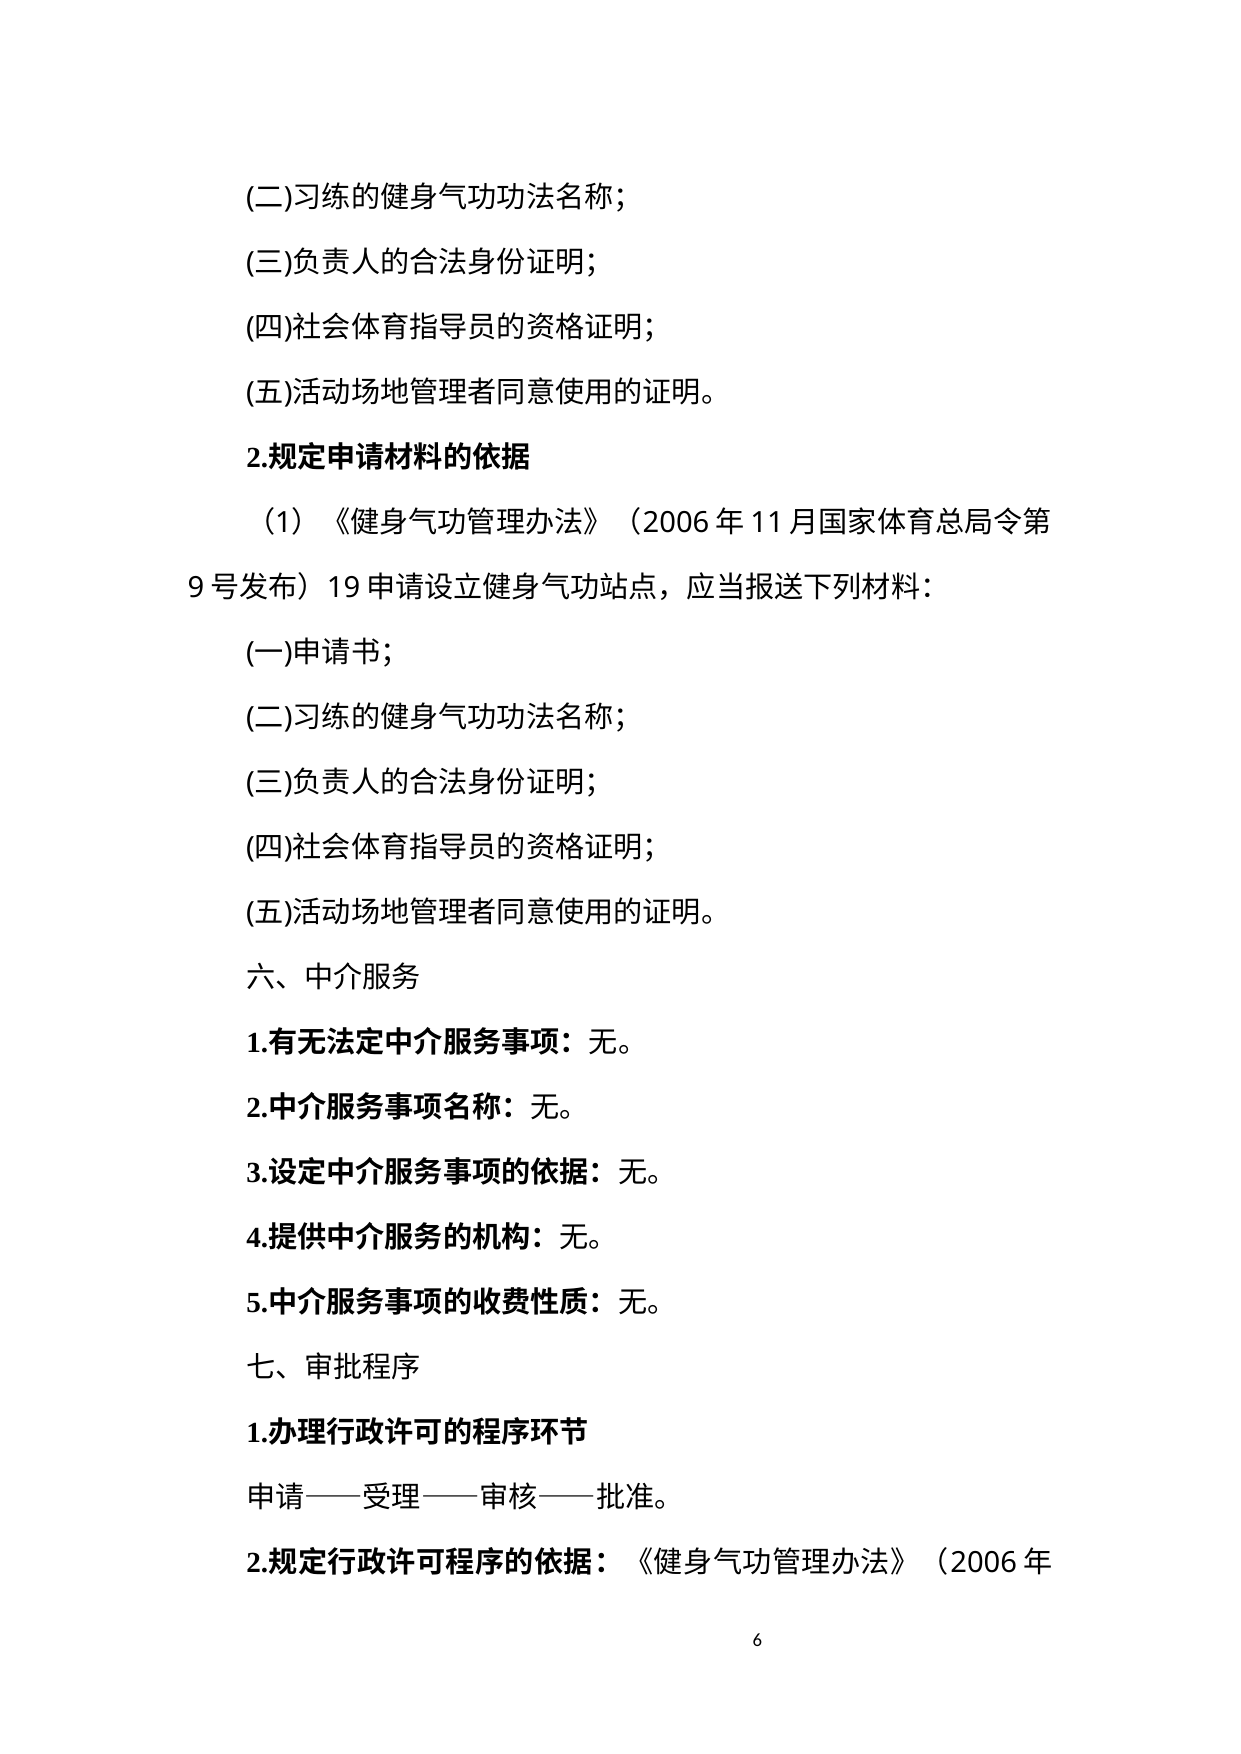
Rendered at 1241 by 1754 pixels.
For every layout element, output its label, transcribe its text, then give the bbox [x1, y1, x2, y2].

text (四)社会体育指导员的资格证明； [187, 812, 1053, 877]
text (一)申请书； [187, 617, 1053, 682]
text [187, 1527, 1053, 1592]
text (三)负责人的合法身份证明； [187, 227, 1053, 292]
text (四)社会体育指导员的资格证明； [187, 292, 1053, 357]
text (三)负责人的合法身份证明； [187, 747, 1053, 812]
text 1.办理行政许可的程序环节 [187, 1397, 1053, 1462]
text (二)习练的健身气功功法名称； [187, 682, 1053, 747]
text 5.中介服务事项的收费性质：无。 [187, 1267, 1053, 1332]
text 1.有无法定中介服务事项：无。 [187, 1007, 1053, 1072]
text （1）《健身气功管理办法》（2006年11月国家体育总局令第9号发布）19申请设立健身气功站点，应当报送下列材料： [187, 487, 1053, 617]
text 2.中介服务事项名称：无。 [187, 1072, 1053, 1137]
text 六、中介服务 [187, 942, 1053, 1007]
text 七、审批程序 [187, 1332, 1053, 1397]
text (五)活动场地管理者同意使用的证明。 [187, 877, 1053, 942]
text 4.提供中介服务的机构：无。 [187, 1202, 1053, 1267]
text 2.规定申请材料的依据 [187, 422, 1053, 487]
text (五)活动场地管理者同意使用的证明。 [187, 357, 1053, 422]
text (二)习练的健身气功功法名称； [187, 162, 1053, 227]
text 3.设定中介服务事项的依据：无。 [187, 1137, 1053, 1202]
text 申请——受理——审核——批准。 [187, 1462, 1053, 1527]
